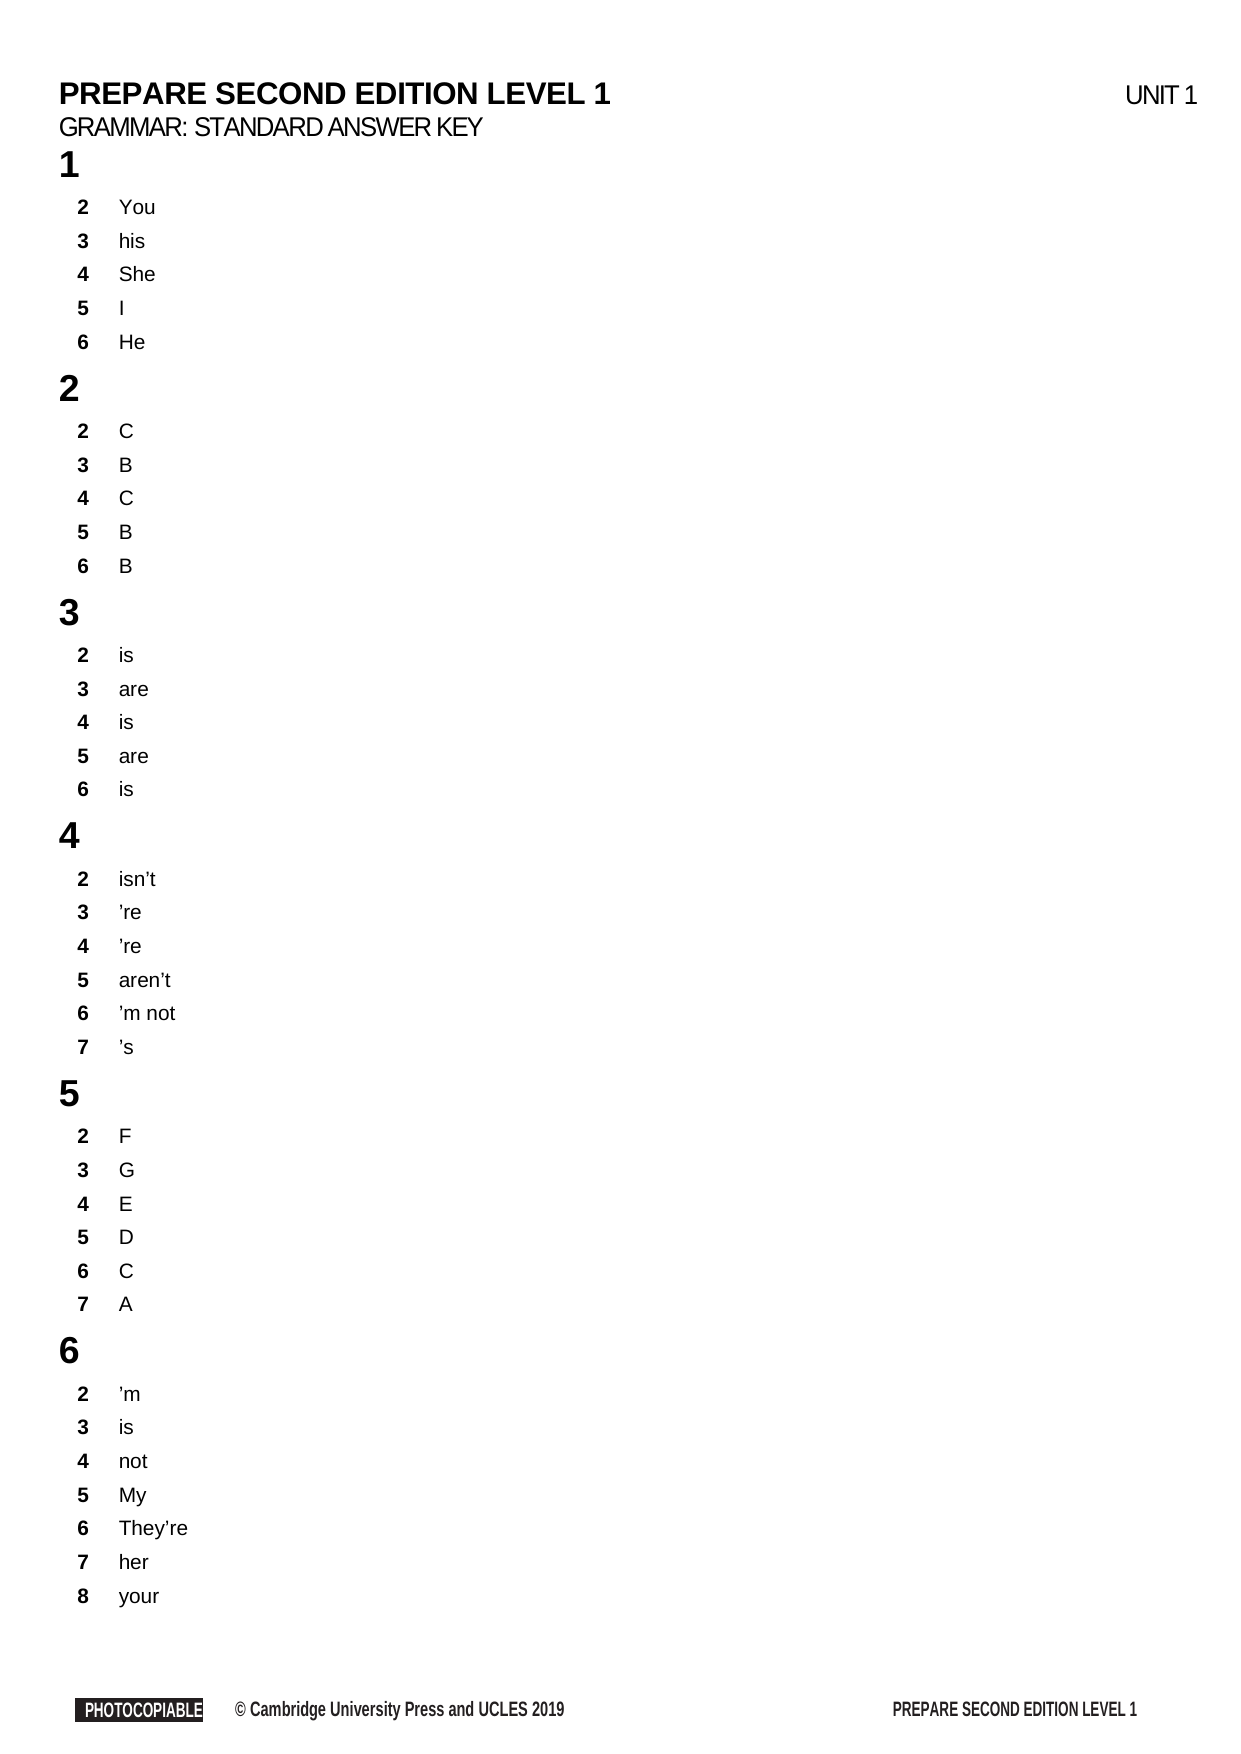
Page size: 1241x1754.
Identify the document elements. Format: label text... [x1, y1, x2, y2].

list is [88, 1415, 593, 1439]
list I [88, 296, 593, 320]
list C [88, 419, 593, 443]
list He [88, 329, 593, 353]
list ’s [88, 1035, 593, 1059]
list are [88, 744, 593, 768]
list C [88, 1259, 593, 1283]
list You [88, 195, 593, 219]
text 1 [58, 142, 593, 185]
list My [88, 1482, 593, 1506]
list A [88, 1292, 593, 1316]
list They’re [88, 1516, 593, 1540]
list She [88, 262, 593, 286]
list F [88, 1124, 593, 1148]
text 3 [58, 590, 593, 633]
list E [88, 1191, 593, 1215]
list isn’t [88, 867, 593, 891]
list is [88, 777, 593, 801]
text 4 [58, 814, 593, 857]
list B [88, 553, 593, 577]
list ’re [88, 900, 593, 924]
list his [88, 229, 593, 253]
text 6 [58, 1329, 593, 1372]
list your [88, 1583, 593, 1607]
list ’m not [88, 1001, 593, 1025]
list her [88, 1550, 593, 1574]
list ’re [88, 934, 593, 958]
list G [88, 1158, 593, 1182]
list C [88, 486, 593, 510]
text 2 [58, 366, 593, 409]
text 5 [58, 1071, 593, 1114]
list B [88, 452, 593, 476]
list not [88, 1449, 593, 1473]
list is [88, 710, 593, 734]
list is [88, 643, 593, 667]
list are [88, 676, 593, 700]
list aren’t [88, 967, 593, 991]
list D [88, 1225, 593, 1249]
list ’m [88, 1382, 593, 1406]
list B [88, 520, 593, 544]
